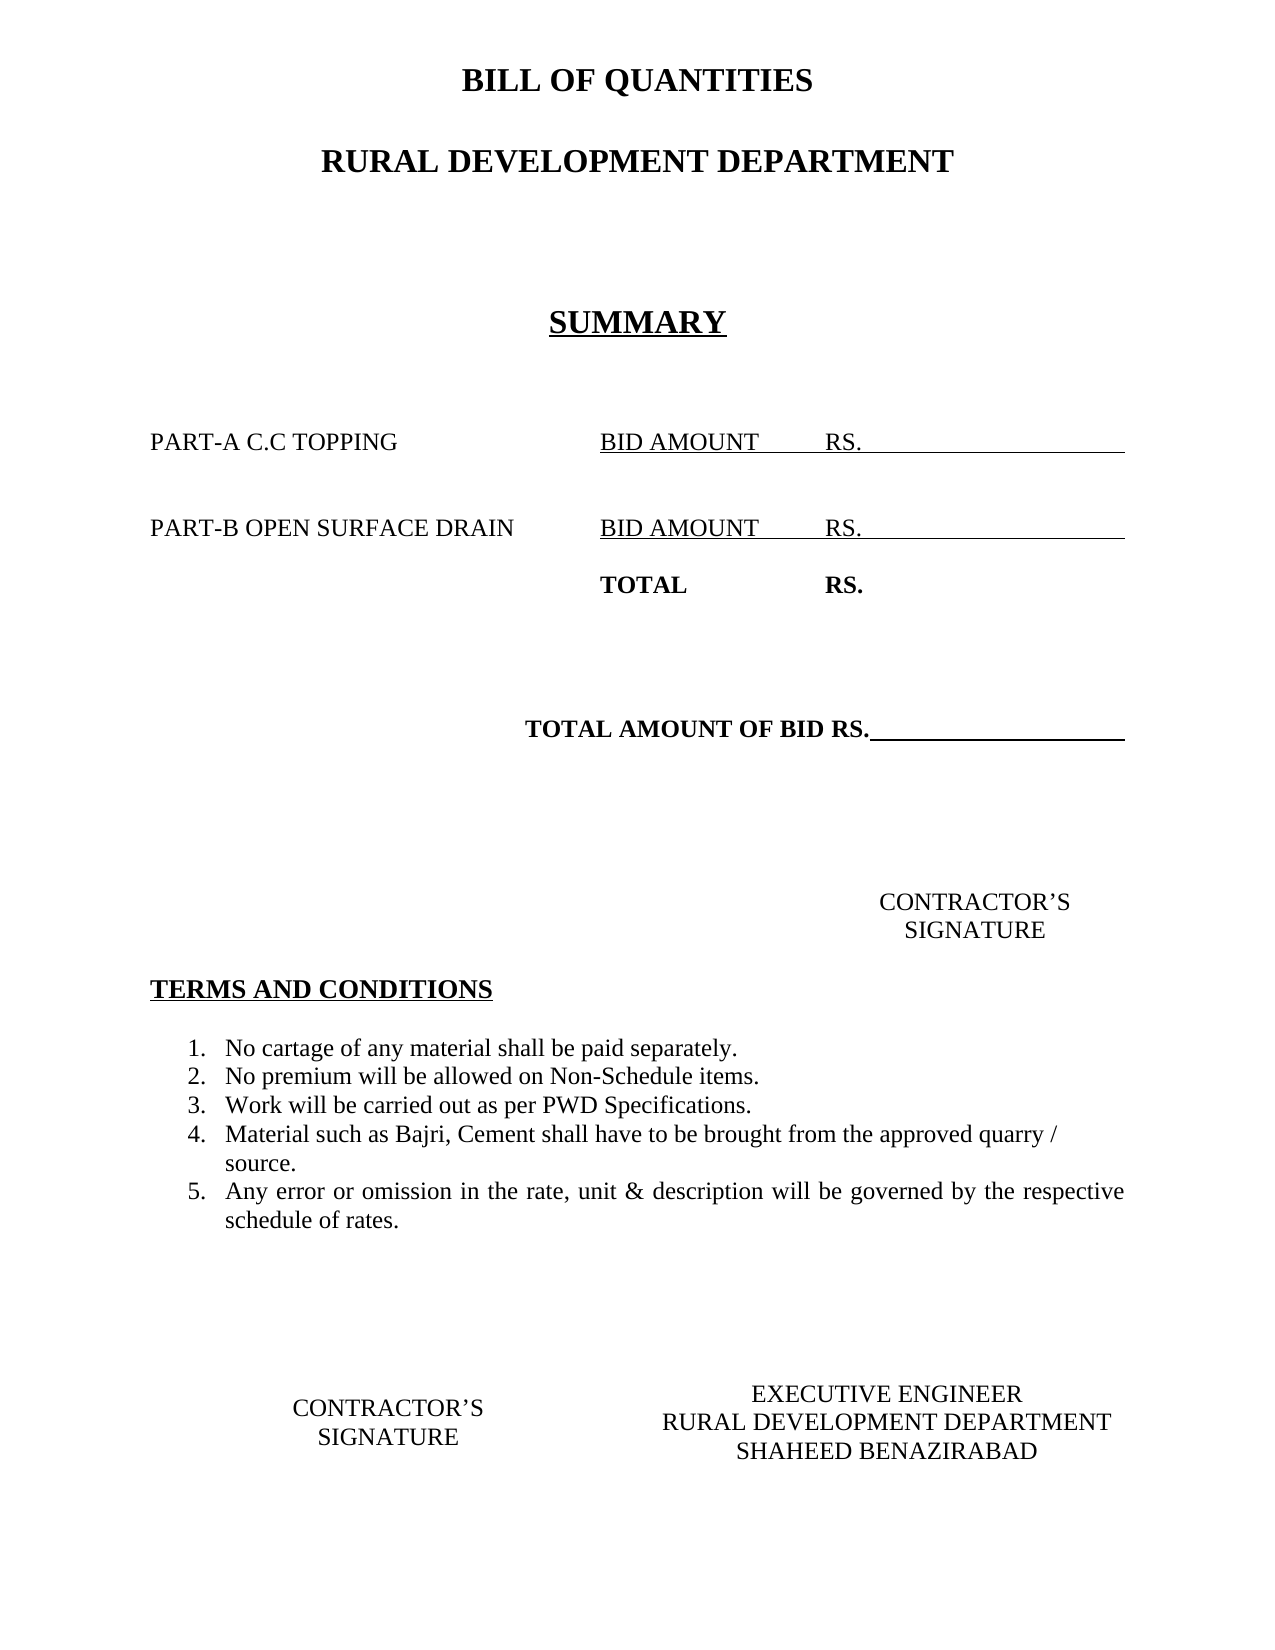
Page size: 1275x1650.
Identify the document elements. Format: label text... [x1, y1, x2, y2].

list Material such as Bajri, Cement shall have to be brought from the approved quarry / source. [187, 1119, 1125, 1176]
table_header EXECUTIVE ENGINEER RURAL DEVELOPMENT DEPARTMENT SHAHEED BENAZIRABAD [638, 1379, 1136, 1465]
text BILL OF QUANTITIES [150, 60, 1125, 98]
list No premium will be allowed on Non-Schedule items. [187, 1061, 1125, 1090]
text SIGNATURE [825, 915, 1125, 944]
text PART-A C.C TOPPING BID AMOUNT RS. [150, 427, 1125, 455]
list Work will be carried out as per PWD Specifications. [187, 1090, 1125, 1119]
table_header CONTRACTOR’S SIGNATURE [139, 1379, 637, 1465]
text RURAL DEVELOPMENT DEPARTMENT [150, 141, 1125, 180]
text PART-B OPEN SURFACE DRAIN BID AMOUNT RS. [150, 513, 1125, 542]
list No cartage of any material shall be paid separately. [187, 1033, 1125, 1061]
list Any error or omission in the rate, unit & description will be governed by the respective schedule of rates. [187, 1176, 1125, 1234]
text TOTAL AMOUNT OF BID RS. [150, 714, 1125, 743]
text TERMS AND CONDITIONS [150, 973, 1125, 1004]
text CONTRACTOR’S [825, 887, 1125, 915]
text TOTAL RS. [150, 570, 1125, 599]
text SUMMARY [150, 302, 1125, 340]
